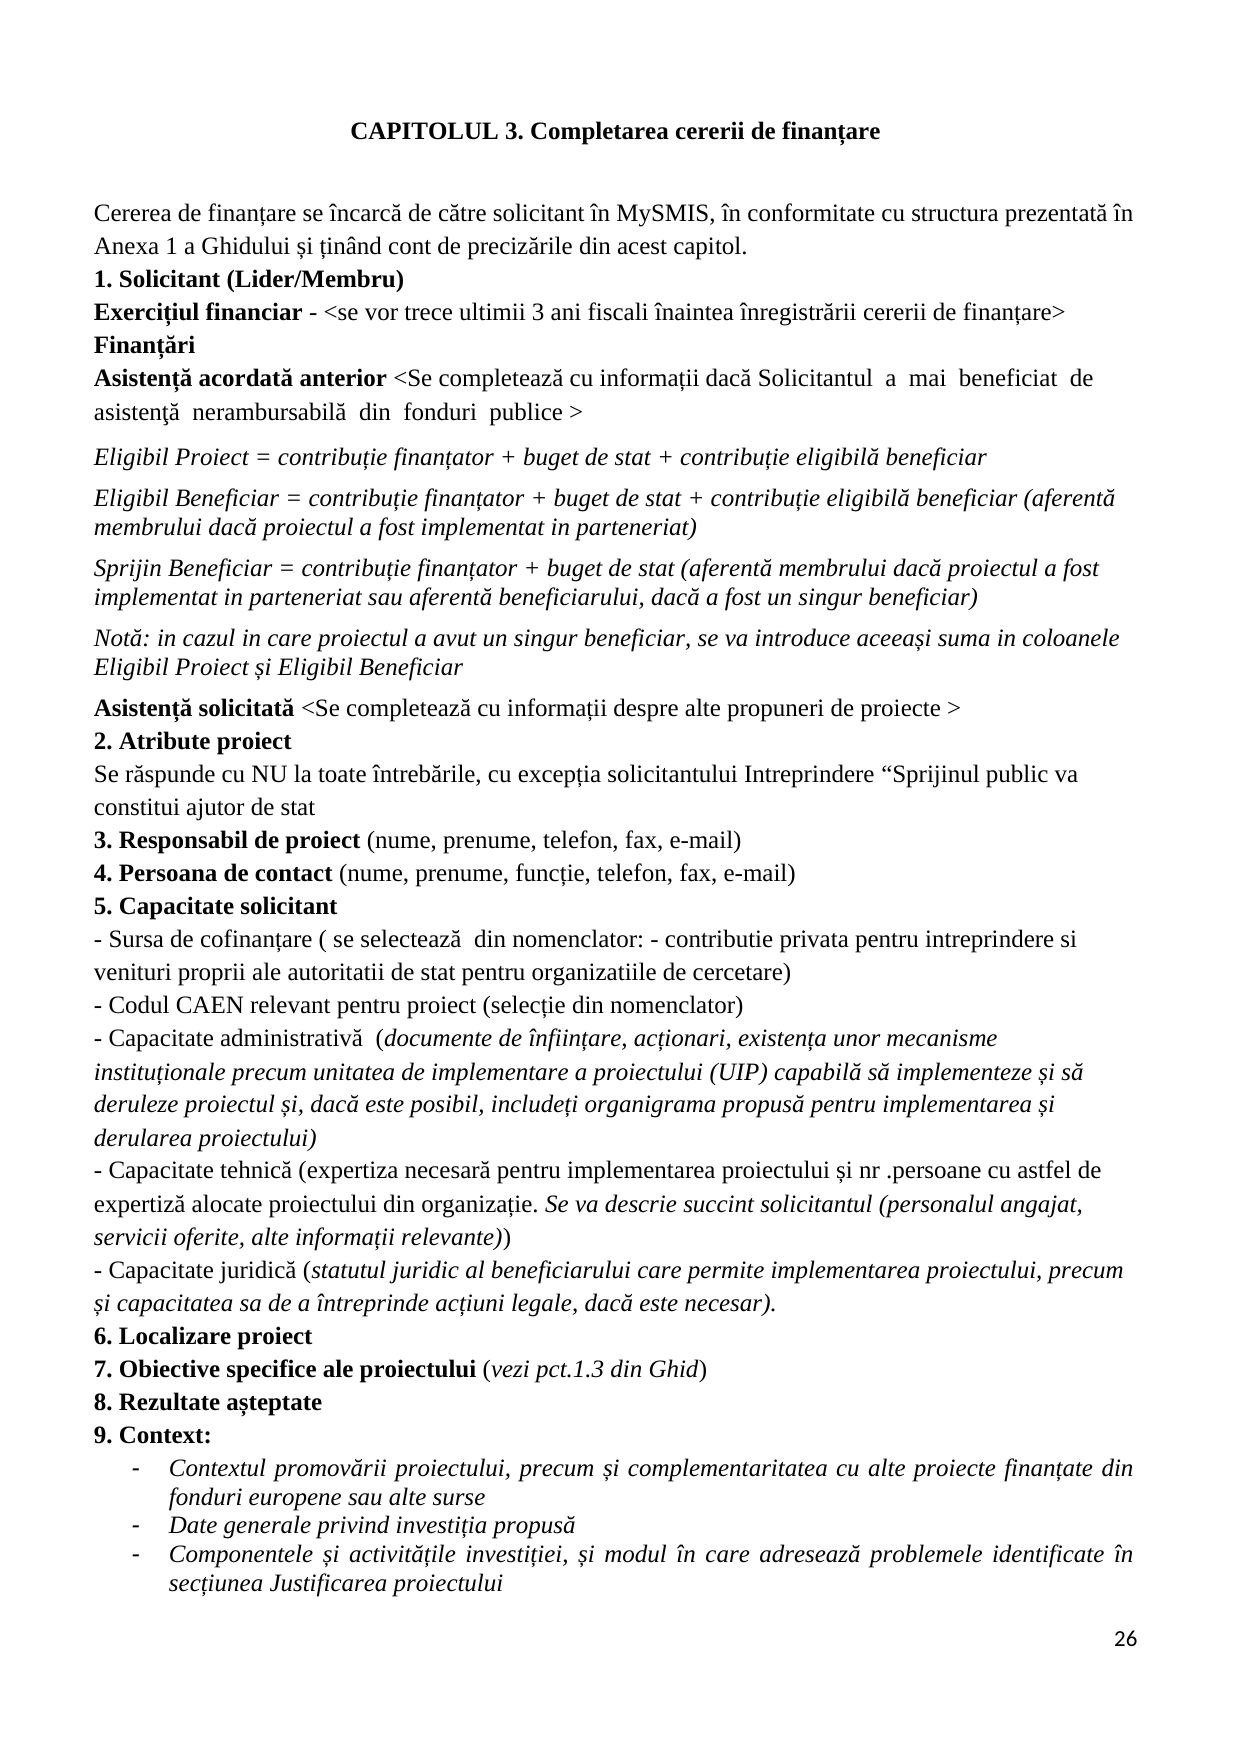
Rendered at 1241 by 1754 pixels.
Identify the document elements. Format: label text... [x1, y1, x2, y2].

text - Sursa de cofinanțare ( se selectează din nomenclator: - contributie privata pentru intreprindere si venituri proprii ale autoritatii de stat pentru organizatiile de cercetare) [94, 924, 1137, 986]
text 2. Atribute proiect [94, 726, 1137, 755]
text 3. Responsabil de proiect (nume, prenume, telefon, fax, e-mail) [94, 825, 1137, 854]
text 5. Capacitate solicitant [94, 891, 1137, 920]
text Se răspunde cu NU la toate întrebările, cu excepția solicitantului Intreprindere “Sprijinul public va constitui ajutor de stat [94, 759, 1137, 821]
text Asistență acordată anterior <Se completează cu informații dacă Solicitantul a mai beneficiat de asistenţă nerambursabilă din fonduri publice > [94, 363, 1137, 425]
list Date generale privind investiția propusă [131, 1510, 1137, 1539]
text 9. Context: [94, 1420, 1137, 1448]
text Finanțări [94, 331, 1137, 359]
text 6. Localizare proiect [94, 1321, 1137, 1349]
text 7. Obiective specifice ale proiectului (vezi pct.1.3 din Ghid) [94, 1354, 1137, 1382]
text - Capacitate juridică (statutul juridic al beneficiarului care permite implementarea proiectului, precum și capacitatea sa de a întreprinde acțiuni legale, dacă este necesar). [94, 1255, 1137, 1316]
text CAPITOLUL 3. Completarea cererii de finanțare [94, 116, 1137, 145]
text 4. Persoana de contact (nume, prenume, funcție, telefon, fax, e-mail) [94, 858, 1137, 887]
text Sprijin Beneficiar = contribuție finanțator + buget de stat (aferentă membrului dacă proiectul a fost implementat in parteneriat sau aferentă beneficiarului, dacă a fost un singur beneficiar) [94, 553, 1137, 611]
list Contextul promovării proiectului, precum și complementaritatea cu alte proiecte finanțate din fonduri europene sau alte surse [131, 1453, 1137, 1510]
text Eligibil Beneficiar = contribuție finanțator + buget de stat + contribuție eligibilă beneficiar (aferentă membrului dacă proiectul a fost implementat in parteneriat) [94, 483, 1137, 541]
text 1. Solicitant (Lider/Membru) [94, 264, 1137, 293]
text - Capacitate tehnică (expertiza necesară pentru implementarea proiectului și nr .persoane cu astfel de expertiză alocate proiectului din organizație. Se va descrie succint solicitantul (personalul angajat, servicii oferite, alte informații relevante)) [94, 1156, 1137, 1250]
text Asistență solicitată <Se completează cu informații despre alte propuneri de proiecte > [94, 693, 1137, 722]
text - Codul CAEN relevant pentru proiect (selecție din nomenclator) [94, 991, 1137, 1019]
text 8. Rezultate așteptate [94, 1387, 1137, 1416]
text Cererea de finanțare se încarcă de către solicitant în MySMIS, în conformitate cu structura prezentată în Anexa 1 a Ghidului și ținând cont de precizările din acest capitol. [94, 198, 1137, 260]
text Exercițiul financiar - <se vor trece ultimii 3 ani fiscali înaintea înregistrării cererii de finanțare> [94, 297, 1137, 326]
text Notă: in cazul in care proiectul a avut un singur beneficiar, se va introduce aceeași suma in coloanele Eligibil Proiect și Eligibil Beneficiar [94, 623, 1137, 681]
text - Capacitate administrativă (documente de înființare, acționari, existența unor mecanisme instituționale precum unitatea de implementare a proiectului (UIP) capabilă să implementeze și să deruleze proiectul și, dacă este posibil, includeți organigrama propusă pentru implementarea și derularea proiectului) [94, 1023, 1137, 1151]
list Componentele și activitățile investiției, și modul în care adresează problemele identificate în secțiunea Justificarea proiectului [131, 1539, 1137, 1597]
text Eligibil Proiect = contribuție finanțator + buget de stat + contribuție eligibilă beneficiar [94, 442, 1137, 471]
